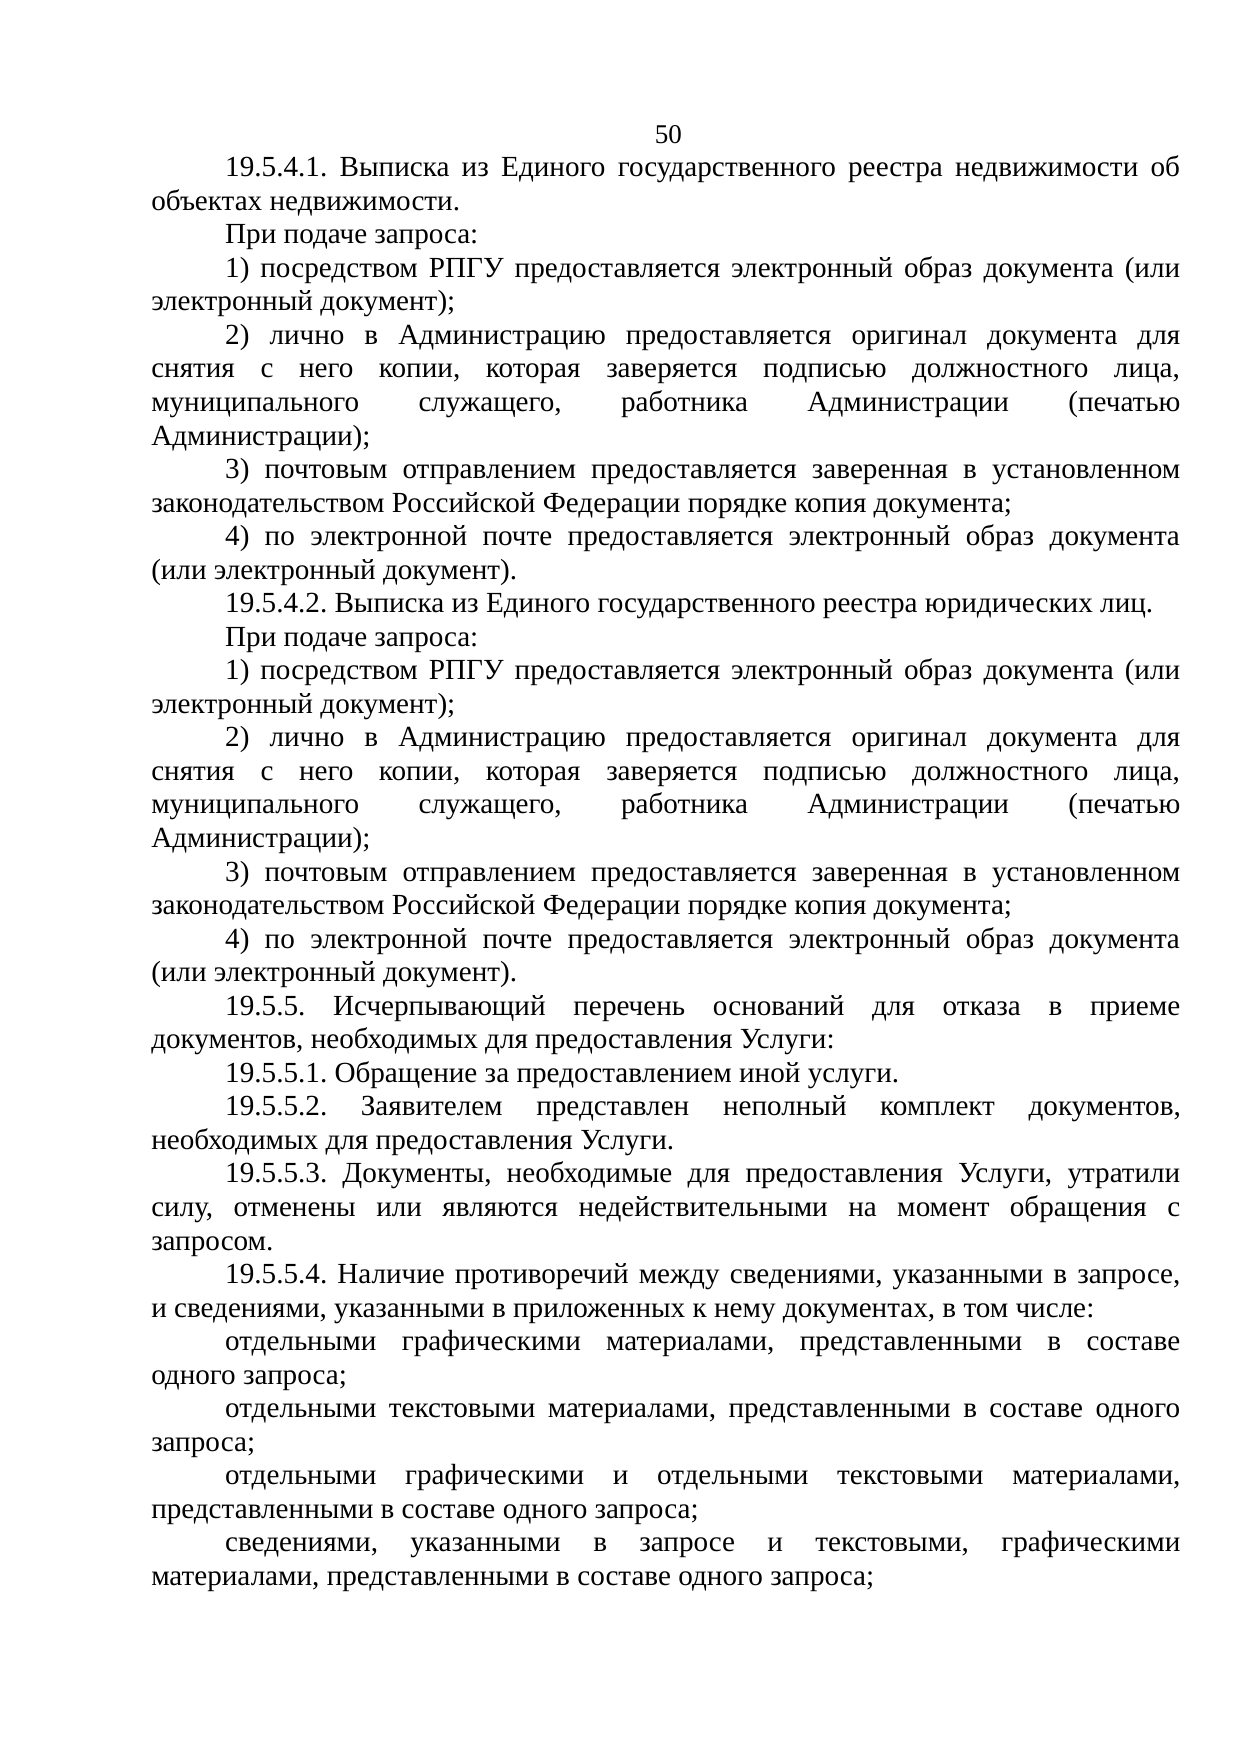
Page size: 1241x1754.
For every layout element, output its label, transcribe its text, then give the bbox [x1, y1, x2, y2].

text 19.5.4.1. Выписка из Единого государственного реестра недвижимости об объектах недвижимости. [151, 149, 1181, 216]
text 3) почтовым отправлением предоставляется заверенная в установленном законодательством Российской Федерации порядке копия документа; [151, 451, 1181, 518]
text 4) по электронной почте предоставляется электронный образ документа (или электронный документ). [151, 921, 1181, 988]
text 19.5.5.3. Документы, необходимые для предоставления Услуги, утратили силу, отменены или являются недействительными на момент обращения с запросом. [151, 1156, 1181, 1256]
text отдельными текстовыми материалами, представленными в составе одного запроса; [151, 1390, 1181, 1457]
text отдельными графическими и отдельными текстовыми материалами, представленными в составе одного запроса; [151, 1457, 1181, 1524]
text 3) почтовым отправлением предоставляется заверенная в установленном законодательством Российской Федерации порядке копия документа; [151, 854, 1181, 921]
text 19.5.5.2. Заявителем представлен неполный комплект документов, необходимых для предоставления Услуги. [151, 1088, 1181, 1156]
text 19.5.5. Исчерпывающий перечень оснований для отказа в приеме документов, необходимых для предоставления Услуги: [151, 988, 1181, 1055]
text отдельными графическими материалами, представленными в составе одного запроса; [151, 1323, 1181, 1390]
text 19.5.5.4. Наличие противоречий между сведениями, указанными в запросе, и сведениями, указанными в приложенных к нему документах, в том числе: [151, 1256, 1181, 1323]
text 1) посредством РПГУ предоставляется электронный образ документа (или электронный документ); [151, 652, 1181, 719]
text 19.5.4.2. Выписка из Единого государственного реестра юридических лиц. [151, 585, 1181, 619]
text При подаче запроса: [151, 216, 1181, 250]
text 4) по электронной почте предоставляется электронный образ документа (или электронный документ). [151, 518, 1181, 585]
text 1) посредством РПГУ предоставляется электронный образ документа (или электронный документ); [151, 250, 1181, 317]
text сведениями, указанными в запросе и текстовыми, графическими материалами, представленными в составе одного запроса; [151, 1524, 1181, 1592]
text 19.5.5.1. Обращение за предоставлением иной услуги. [151, 1055, 1181, 1088]
text При подаче запроса: [151, 619, 1181, 652]
